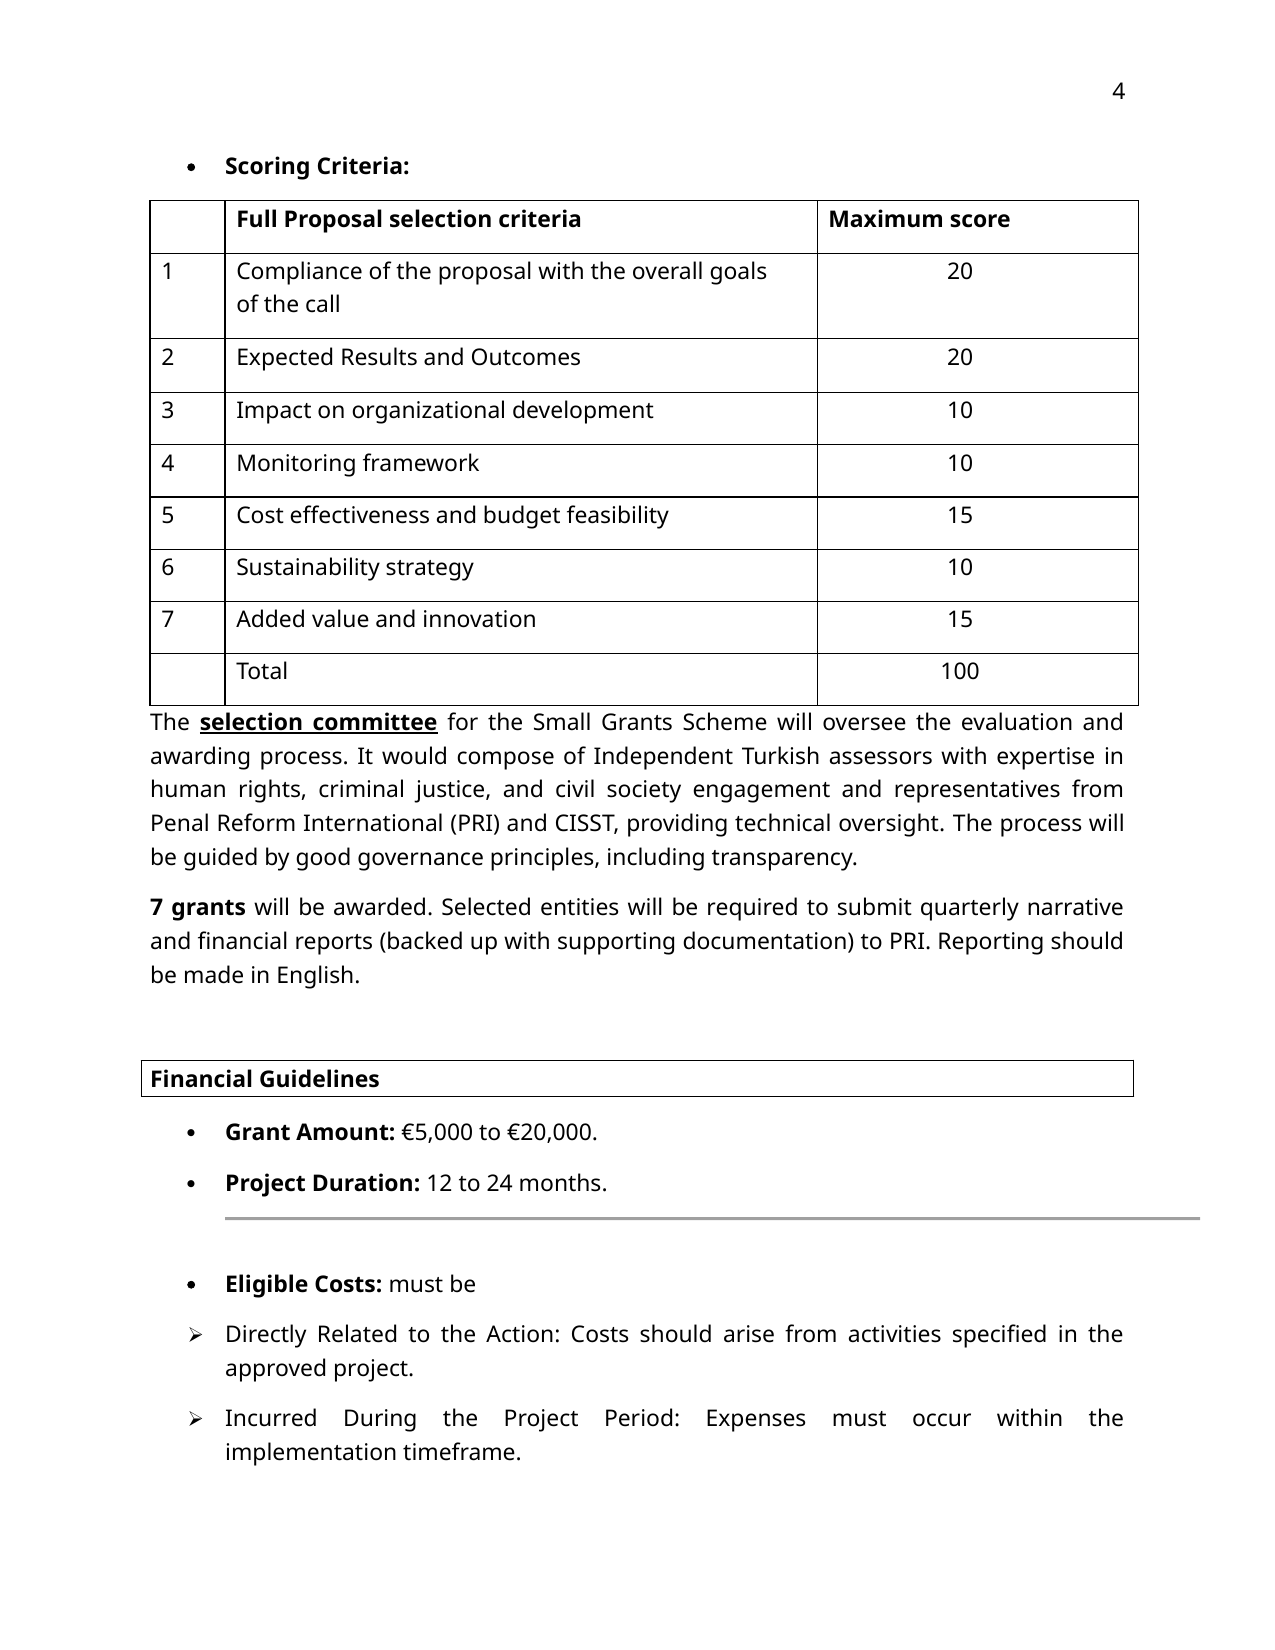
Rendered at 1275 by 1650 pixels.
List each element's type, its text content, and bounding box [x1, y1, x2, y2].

list Project Duration: 12 to 24 months. [187, 1167, 1125, 1198]
table_header Maximum score [818, 201, 1138, 252]
table_cell 15 [818, 498, 1138, 548]
table_cell Total [226, 654, 817, 705]
table_cell Expected Results and Outcomes [226, 339, 817, 392]
table_cell 5 [151, 498, 224, 548]
list Scoring Criteria: [187, 150, 1125, 181]
list Eligible Costs: must be [187, 1267, 1125, 1299]
table_header Full Proposal selection criteria [226, 201, 817, 252]
text Financial Guidelines [142, 1061, 1133, 1096]
table_cell 10 [818, 550, 1138, 601]
table_cell 2 [151, 339, 224, 392]
table_cell 10 [818, 445, 1138, 496]
table_cell 15 [818, 602, 1138, 653]
table_cell 3 [151, 393, 224, 444]
table_cell Sustainability strategy [226, 550, 817, 601]
list Incurred During the Project Period: Expenses must occur within the implementation timeframe. [187, 1402, 1125, 1467]
table_cell Cost effectiveness and budget feasibility [226, 498, 817, 548]
table_header [151, 201, 224, 252]
list Directly Related to the Action: Costs should arise from activities specified in the approved project. [187, 1318, 1125, 1383]
table_cell Compliance of the proposal with the overall goals of the call [226, 254, 817, 338]
list Grant Amount: €5,000 to €20,000. [187, 1116, 1125, 1147]
table_cell Impact on organizational development [226, 393, 817, 444]
table_cell Added value and innovation [226, 602, 817, 653]
table_cell 1 [151, 254, 224, 338]
table_cell 7 [151, 602, 224, 653]
table_cell 4 [151, 445, 224, 496]
table_cell 10 [818, 393, 1138, 444]
table_cell 6 [151, 550, 224, 601]
table_cell 100 [818, 654, 1138, 705]
text The selection committee for the Small Grants Scheme will oversee the evaluation and awarding process. It would compose of Independent Turkish assessors with expertise in human rights, criminal justice, and civil society engagement and representatives from Penal Reform International (PRI) and CISST, providing technical oversight. The process will be guided by good governance principles, including transparency. [150, 706, 1125, 872]
table_cell 20 [818, 254, 1138, 338]
table_cell [151, 654, 224, 705]
table_cell Monitoring framework [226, 445, 817, 496]
table_cell 20 [818, 339, 1138, 392]
text 7 grants will be awarded. Selected entities will be required to submit quarterly narrative and financial reports (backed up with supporting documentation) to PRI. Reporting should be made in English. [150, 891, 1125, 990]
